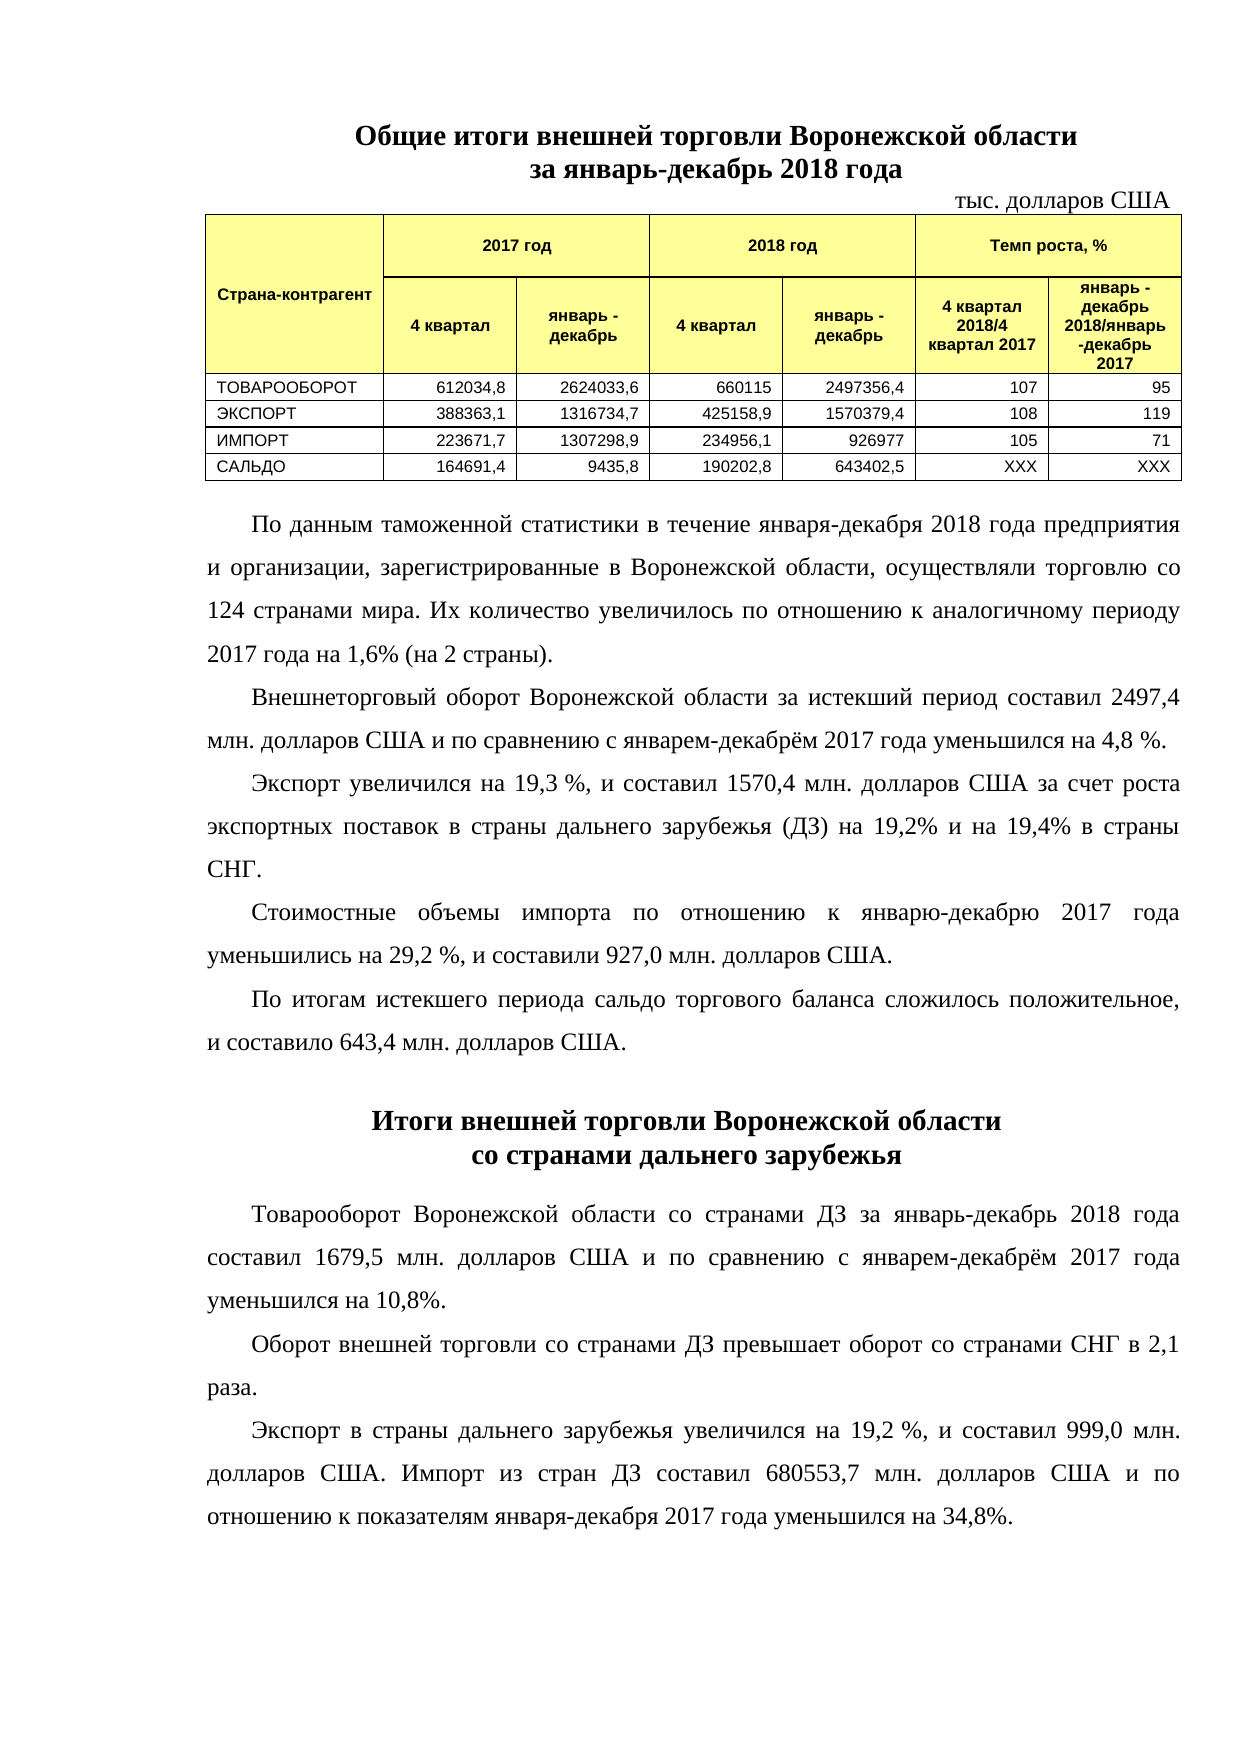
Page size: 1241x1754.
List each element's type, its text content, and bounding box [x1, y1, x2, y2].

table_cell ТОВАРООБОРОТ [206, 374, 383, 400]
table_cell 660115 [650, 374, 782, 400]
table_cell Страна-контрагент [206, 215, 383, 373]
table_cell 9435,8 [517, 454, 649, 479]
text По итогам истекшего периода сальдо торгового баланса сложилось положительное, и составило 643,4 млн. долларов США. [207, 984, 1181, 1056]
table_cell 1570379,4 [783, 401, 915, 426]
table_cell январь -декабрь [783, 278, 915, 373]
text Стоимостные объемы импорта по отношению к январю-декабрю 2017 года уменьшились на 29,2 %, и составили 927,0 млн. долларов США. [207, 897, 1181, 969]
table_cell 4 квартал [384, 278, 516, 373]
text за январь-декабрь 2018 года [207, 152, 1181, 185]
table_cell 4 квартал [650, 278, 782, 373]
table_cell ХХХ [1049, 454, 1181, 479]
table_cell 164691,4 [384, 454, 516, 479]
table_cell 1316734,7 [517, 401, 649, 426]
table_cell 105 [916, 428, 1048, 453]
table_cell САЛЬДО [206, 454, 383, 479]
table_cell 234956,1 [650, 428, 782, 453]
table_cell 2624033,6 [517, 374, 649, 400]
table_cell 388363,1 [384, 401, 516, 426]
table_cell 4 квартал 2018/4 квартал 2017 [916, 278, 1048, 373]
table_cell 643402,5 [783, 454, 915, 479]
table_cell 1307298,9 [517, 428, 649, 453]
table_cell 71 [1049, 428, 1181, 453]
table_cell ЭКСПОРТ [206, 401, 383, 426]
table_cell 2018 год [650, 215, 915, 276]
table_cell ХХХ [916, 454, 1048, 479]
table_cell 119 [1049, 401, 1181, 426]
table_cell 108 [916, 401, 1048, 426]
text со странами дальнего зарубежья [192, 1137, 1181, 1171]
table_header тыс. долларов США [205, 185, 1182, 214]
table_cell 2497356,4 [783, 374, 915, 400]
table_cell 2017 год [384, 215, 649, 276]
table_cell 926977 [783, 428, 915, 453]
table_cell 612034,8 [384, 374, 516, 400]
text Внешнеторговый оборот Воронежской области за истекший период составил 2497,4 млн. долларов США и по сравнению с январем-декабрём 2017 года уменьшился на 4,8 %. [207, 682, 1181, 754]
table_cell ИМПОРТ [206, 428, 383, 453]
table_cell 223671,7 [384, 428, 516, 453]
text Экспорт увеличился на 19,3 %, и составил 1570,4 млн. долларов США за счет роста экспортных поставок в страны дальнего зарубежья (ДЗ) на 19,2% и на 19,4% в страны СНГ. [207, 768, 1181, 883]
text Итоги внешней торговли Воронежской области [192, 1103, 1181, 1137]
table_cell январь -декабрь [517, 278, 649, 373]
text Общие итоги внешней торговли Воронежской области [207, 118, 1181, 152]
table_cell 425158,9 [650, 401, 782, 426]
table_cell Темп роста, % [916, 215, 1181, 276]
text Оборот внешней торговли со странами ДЗ превышает оборот со странами СНГ в 2,1 раза. [207, 1329, 1181, 1401]
text Экспорт в страны дальнего зарубежья увеличился на 19,2 %, и составил 999,0 млн. долларов США. Импорт из стран ДЗ составил 680553,7 млн. долларов США и по отношению к показателям января-декабря 2017 года уменьшился на 34,8%. [207, 1415, 1181, 1530]
table_cell 190202,8 [650, 454, 782, 479]
table_cell январь -декабрь 2018/январь -декабрь 2017 [1049, 278, 1181, 373]
text По данным таможенной статистики в течение января-декабря 2018 года предприятия и организации, зарегистрированные в Воронежской области, осуществляли торговлю со 124 странами мира. Их количество увеличилось по отношению к аналогичному периоду 2017 года на 1,6% (на 2 страны). [207, 509, 1181, 667]
table_cell 107 [916, 374, 1048, 400]
table_cell 95 [1049, 374, 1181, 400]
text Товарооборот Воронежской области со странами ДЗ за январь-декабрь 2018 года составил 1679,5 млн. долларов США и по сравнению с январем-декабрём 2017 года уменьшился на 10,8%. [207, 1199, 1181, 1314]
